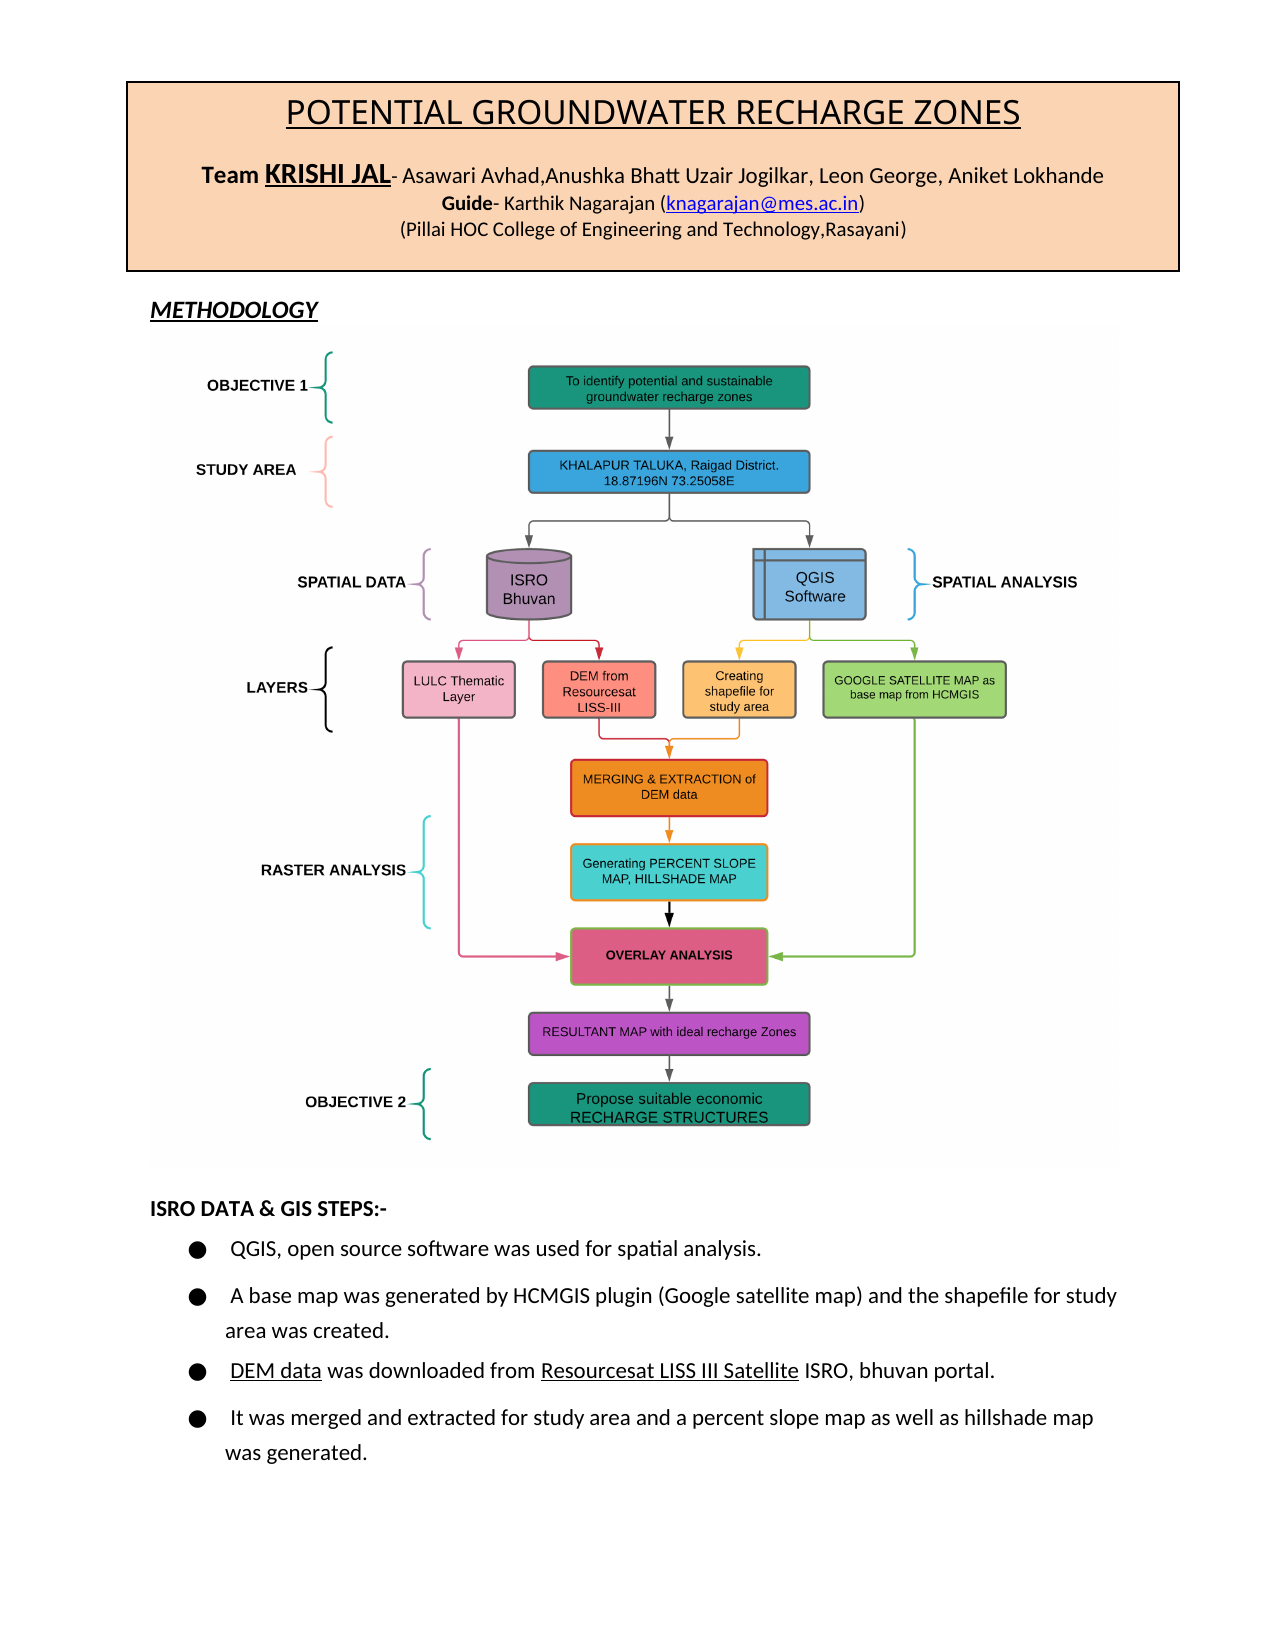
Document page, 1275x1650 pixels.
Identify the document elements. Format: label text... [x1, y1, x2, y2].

picture [150, 324, 1118, 1167]
list DEM data was downloaded from Resourcesat LISS III Satellite ISRO, bhuvan portal. [187, 1344, 1125, 1391]
list QGIS, open source software was used for spatial analysis. [187, 1222, 1125, 1269]
list It was merged and extracted for study area and a percent slope map as well as hillshade map was generated. [187, 1391, 1125, 1466]
list A base map was generated by HCMGIS plugin (Google satellite map) and the shapefile for study area was created. [187, 1269, 1125, 1344]
text ISRO DATA & GIS STEPS:- [150, 1194, 1125, 1222]
